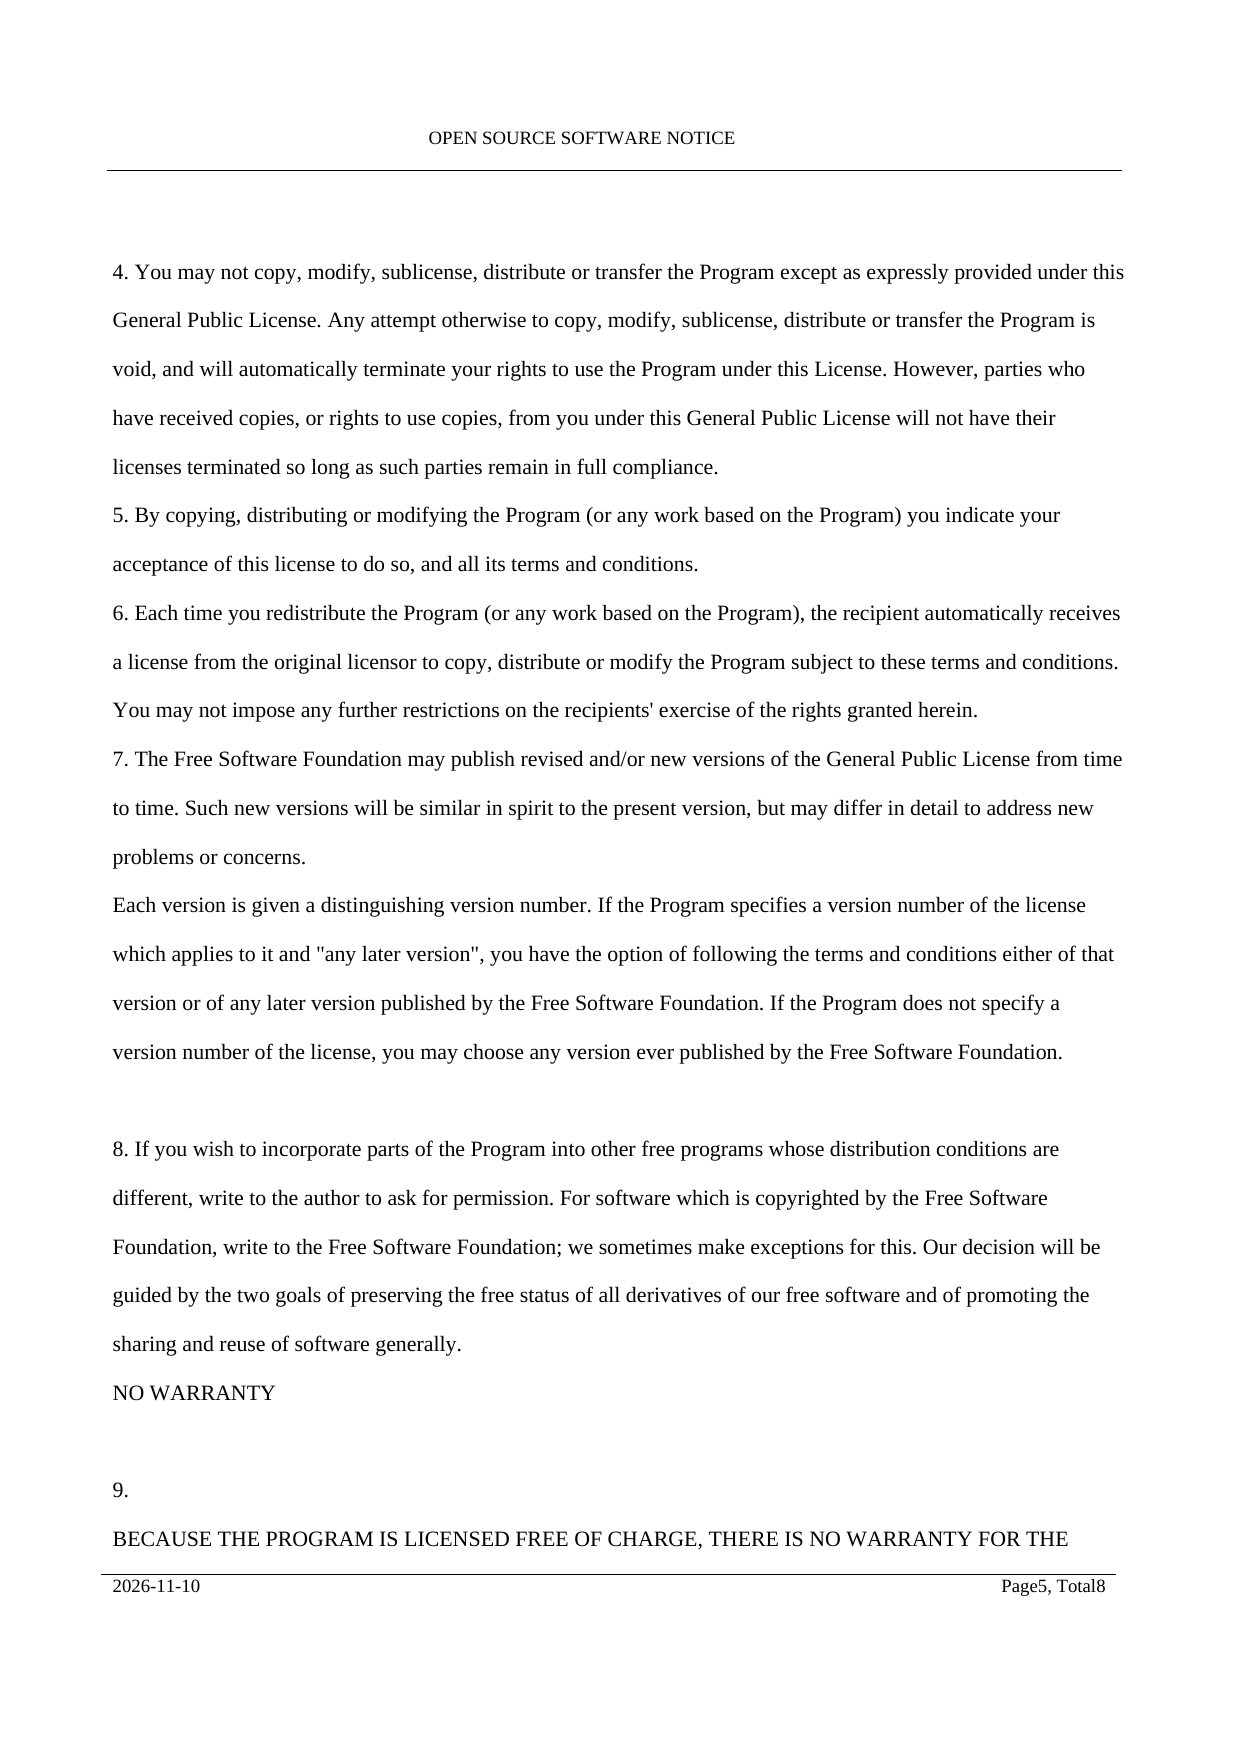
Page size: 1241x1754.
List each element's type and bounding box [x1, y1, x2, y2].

text [112, 206, 1128, 1555]
